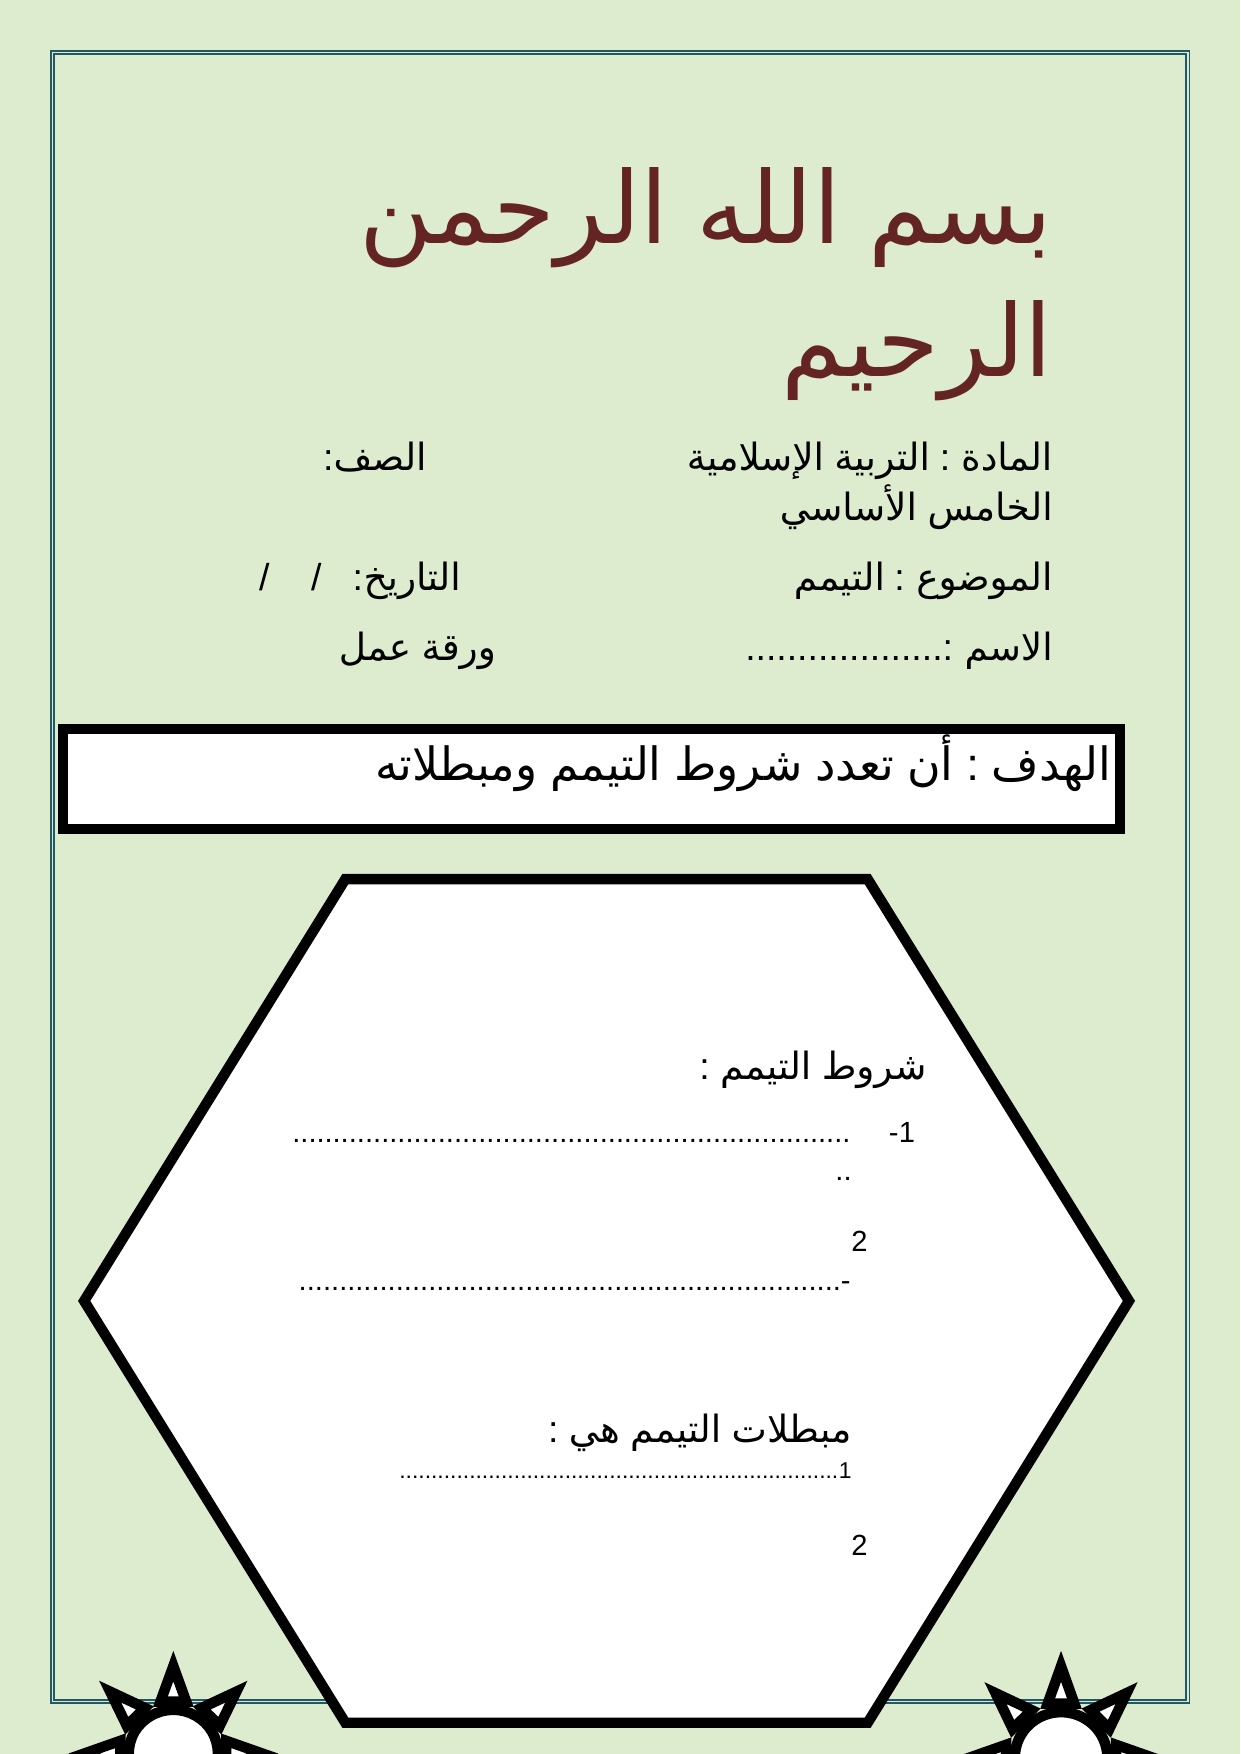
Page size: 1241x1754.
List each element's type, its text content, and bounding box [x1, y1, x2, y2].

text بسم الله الرحمن الرحيم [187, 150, 1053, 397]
text الموضوع : التيمم التاريخ: / / [187, 555, 1053, 598]
text الاسم :................... ورقة عمل [187, 626, 1053, 669]
text المادة : التربية الإسلامية الصف: الخامس الأساسي [187, 435, 1053, 528]
